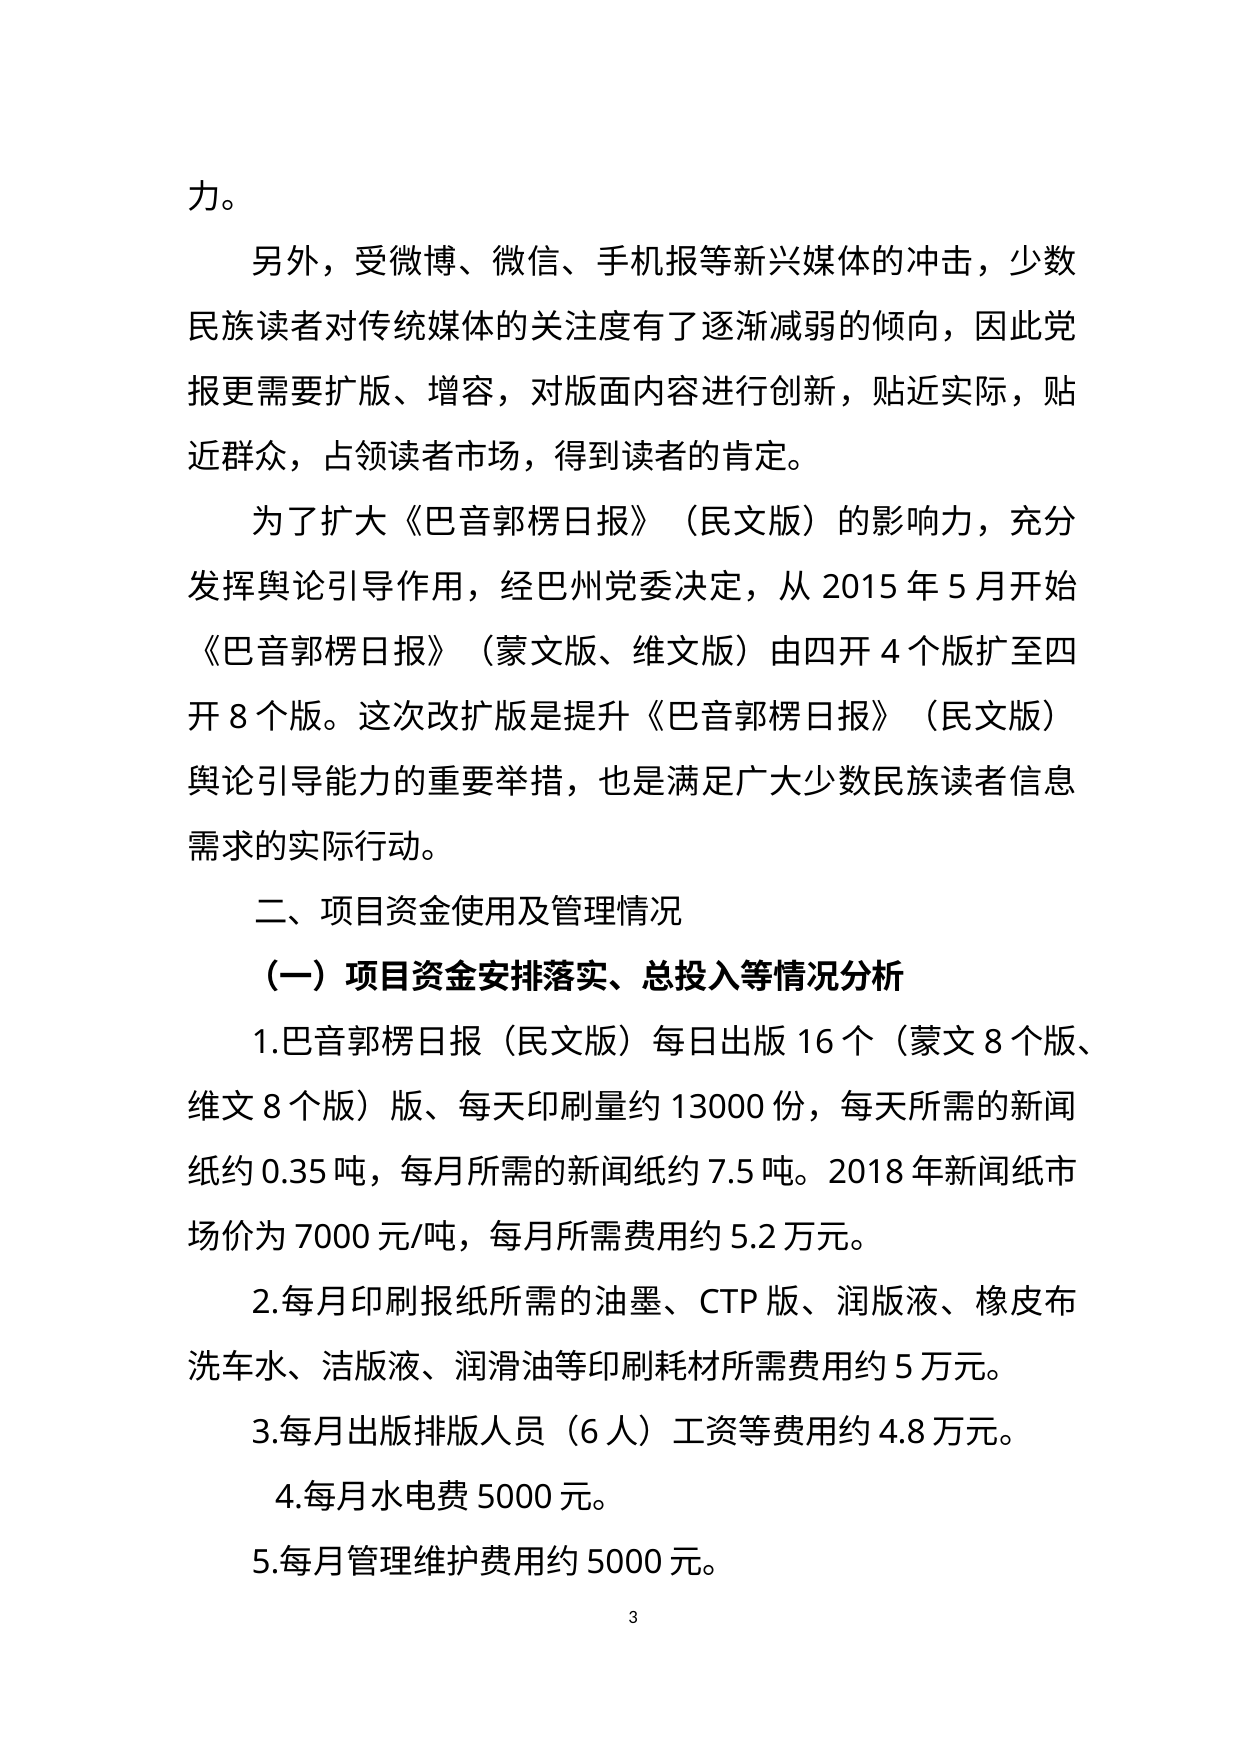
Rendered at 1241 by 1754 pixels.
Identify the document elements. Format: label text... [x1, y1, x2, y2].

text （一）项目资金安排落实、总投入等情况分析 [187, 942, 1078, 1007]
text 为了扩大《巴音郭楞日报》（民文版）的影响力，充分发挥舆论引导作用，经巴州党委决定，从2015年5月开始《巴音郭楞日报》（蒙文版、维文版）由四开4个版扩至四开8个版。这次改扩版是提升《巴音郭楞日报》（民文版）舆论引导能力的重要举措，也是满足广大少数民族读者信息需求的实际行动。 [187, 487, 1078, 877]
text 3.每月出版排版人员（6人）工资等费用约4.8万元。 [187, 1397, 1078, 1462]
text 另外，受微博、微信、手机报等新兴媒体的冲击，少数民族读者对传统媒体的关注度有了逐渐减弱的倾向，因此党报更需要扩版、增容，对版面内容进行创新，贴近实际，贴近群众，占领读者市场，得到读者的肯定。 [187, 227, 1078, 487]
text 5.每月管理维护费用约5000元。 [187, 1527, 1078, 1592]
text 2.每月印刷报纸所需的油墨、CTP版、润版液、橡皮布洗车水、洁版液、润滑油等印刷耗材所需费用约5万元。 [187, 1267, 1078, 1397]
text 4.每月水电费5000元。 [187, 1462, 1078, 1527]
text 1.巴音郭楞日报（民文版）每日出版16个（蒙文8个版、维文8个版）版、每天印刷量约13000份，每天所需的新闻纸约0.35吨，每月所需的新闻纸约7.5吨。2018年新闻纸市场价为7000元/吨，每月所需费用约5.2万元。 [187, 1007, 1078, 1267]
text 二、项目资金使用及管理情况 [187, 877, 1078, 942]
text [187, 162, 1078, 227]
